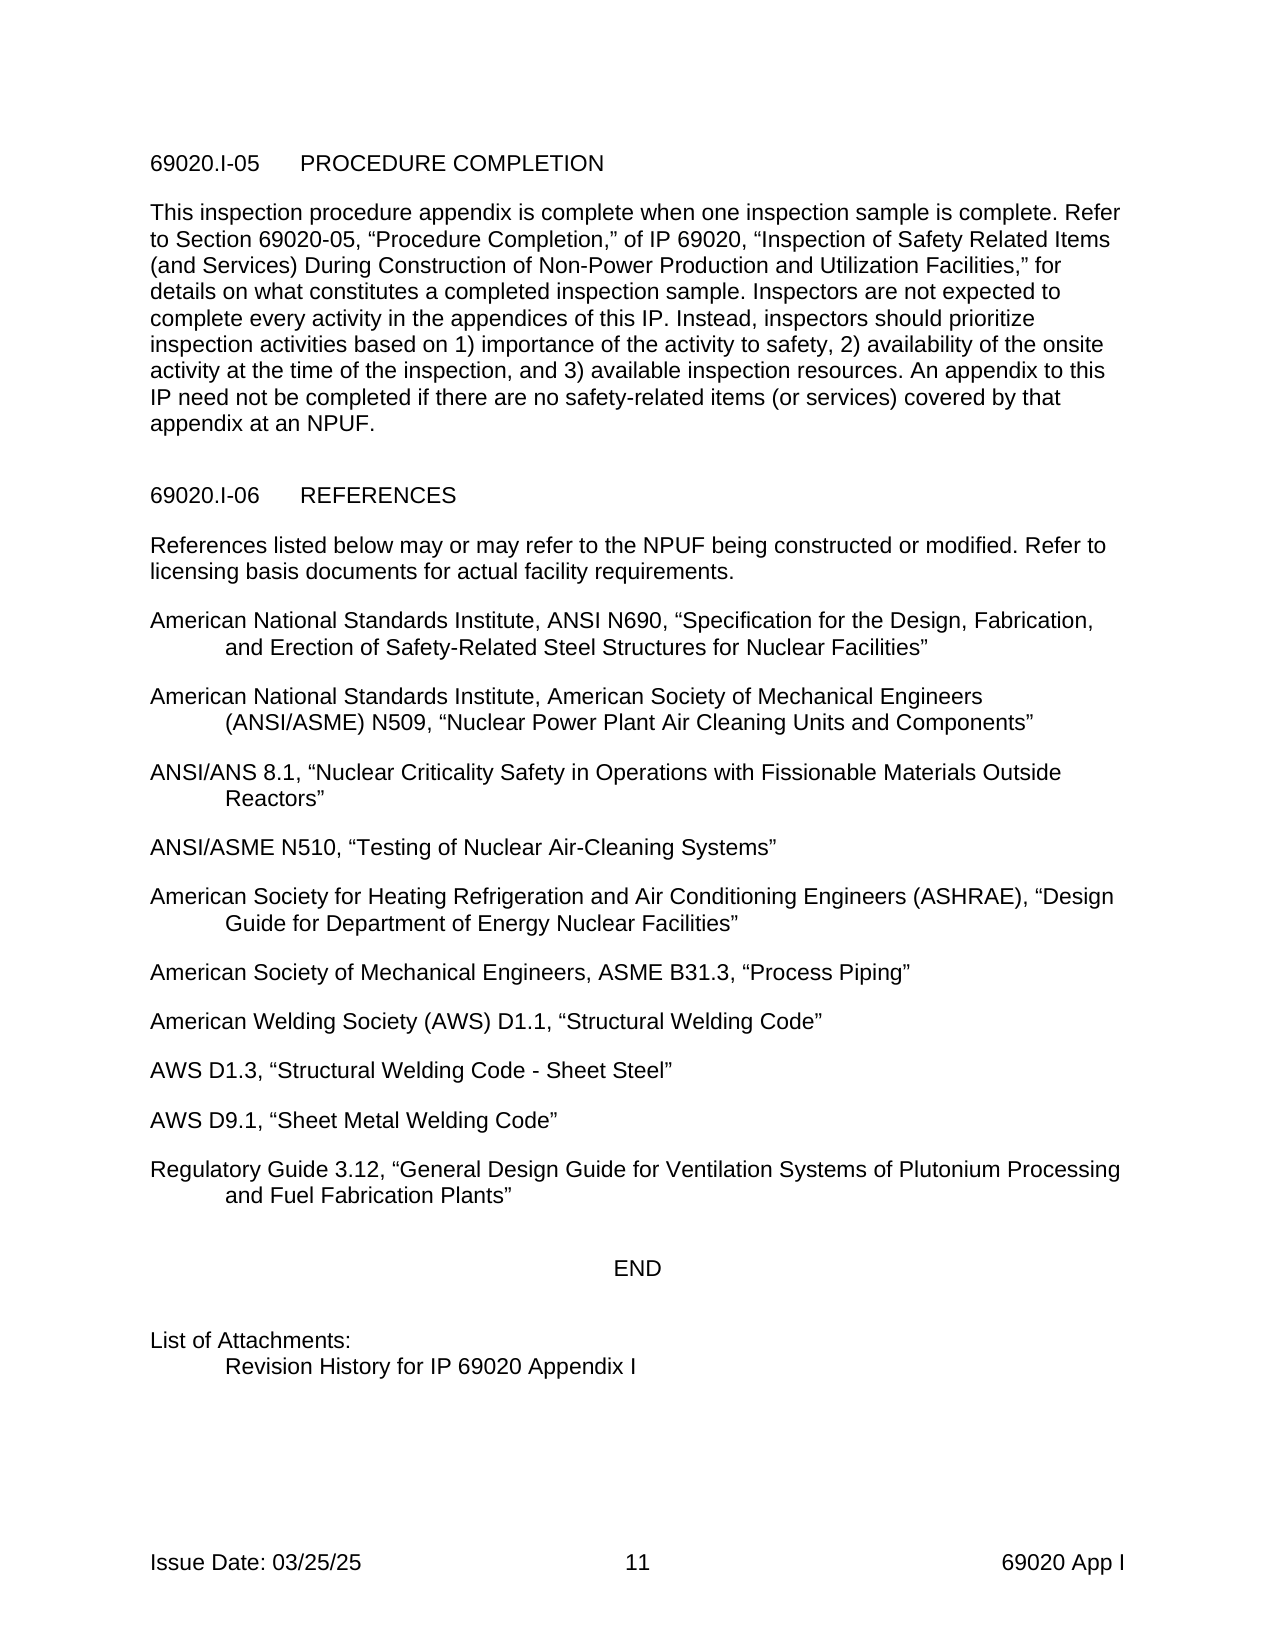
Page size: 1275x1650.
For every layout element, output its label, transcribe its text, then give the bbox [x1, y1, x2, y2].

text ANSI/ASME N510, “Testing of Nuclear Air-Cleaning Systems” [150, 834, 1125, 860]
text American National Standards Institute, American Society of Mechanical Engineers (ANSI/ASME) N509, “Nuclear Power Plant Air Cleaning Units and Components” [150, 683, 1125, 736]
text This inspection procedure appendix is complete when one inspection sample is complete. Refer to Section 69020-05, “Procedure Completion,” of IP 69020, “Inspection of Safety Related Items (and Services) During Construction of Non-Power Production and Utilization Facilities,” for details on what constitutes a completed inspection sample. Inspectors are not expected to complete every activity in the appendices of this IP. Instead, inspectors should prioritize inspection activities based on 1) importance of the activity to safety, 2) availability of the onsite activity at the time of the inspection, and 3) available inspection resources. An appendix to this IP need not be completed if there are no safety-related items (or services) covered by that appendix at an NPUF. [150, 199, 1125, 436]
subtitle 69020.I-06 REFERENCES [150, 482, 1125, 509]
text American Welding Society (AWS) D1.1, “Structural Welding Code” [150, 1008, 1125, 1034]
text AWS D1.3, “Structural Welding Code - Sheet Steel” [150, 1057, 1125, 1084]
text END [150, 1254, 1125, 1281]
text List of Attachments: Revision History for IP 69020 Appendix I [150, 1327, 1125, 1379]
text American Society for Heating Refrigeration and Air Conditioning Engineers (ASHRAE), “Design Guide for Department of Energy Nuclear Facilities” [150, 883, 1125, 936]
text American Society of Mechanical Engineers, ASME B31.3, “Process Piping” [150, 959, 1125, 985]
text ANSI/ANS 8.1, “Nuclear Criticality Safety in Operations with Fissionable Materials Outside Reactors” [150, 758, 1125, 811]
text Regulatory Guide 3.12, “General Design Guide for Ventilation Systems of Plutonium Processing and Fuel Fabrication Plants” [150, 1156, 1125, 1209]
text American National Standards Institute, ANSI N690, “Specification for the Design, Fabrication, and Erection of Safety-Related Steel Structures for Nuclear Facilities” [150, 607, 1125, 660]
text AWS D9.1, “Sheet Metal Welding Code” [150, 1107, 1125, 1133]
text References listed below may or may refer to the NPUF being constructed or modified. Refer to licensing basis documents for actual facility requirements. [150, 532, 1125, 584]
subtitle 69020.I-05 PROCEDURE COMPLETION [150, 150, 1125, 176]
